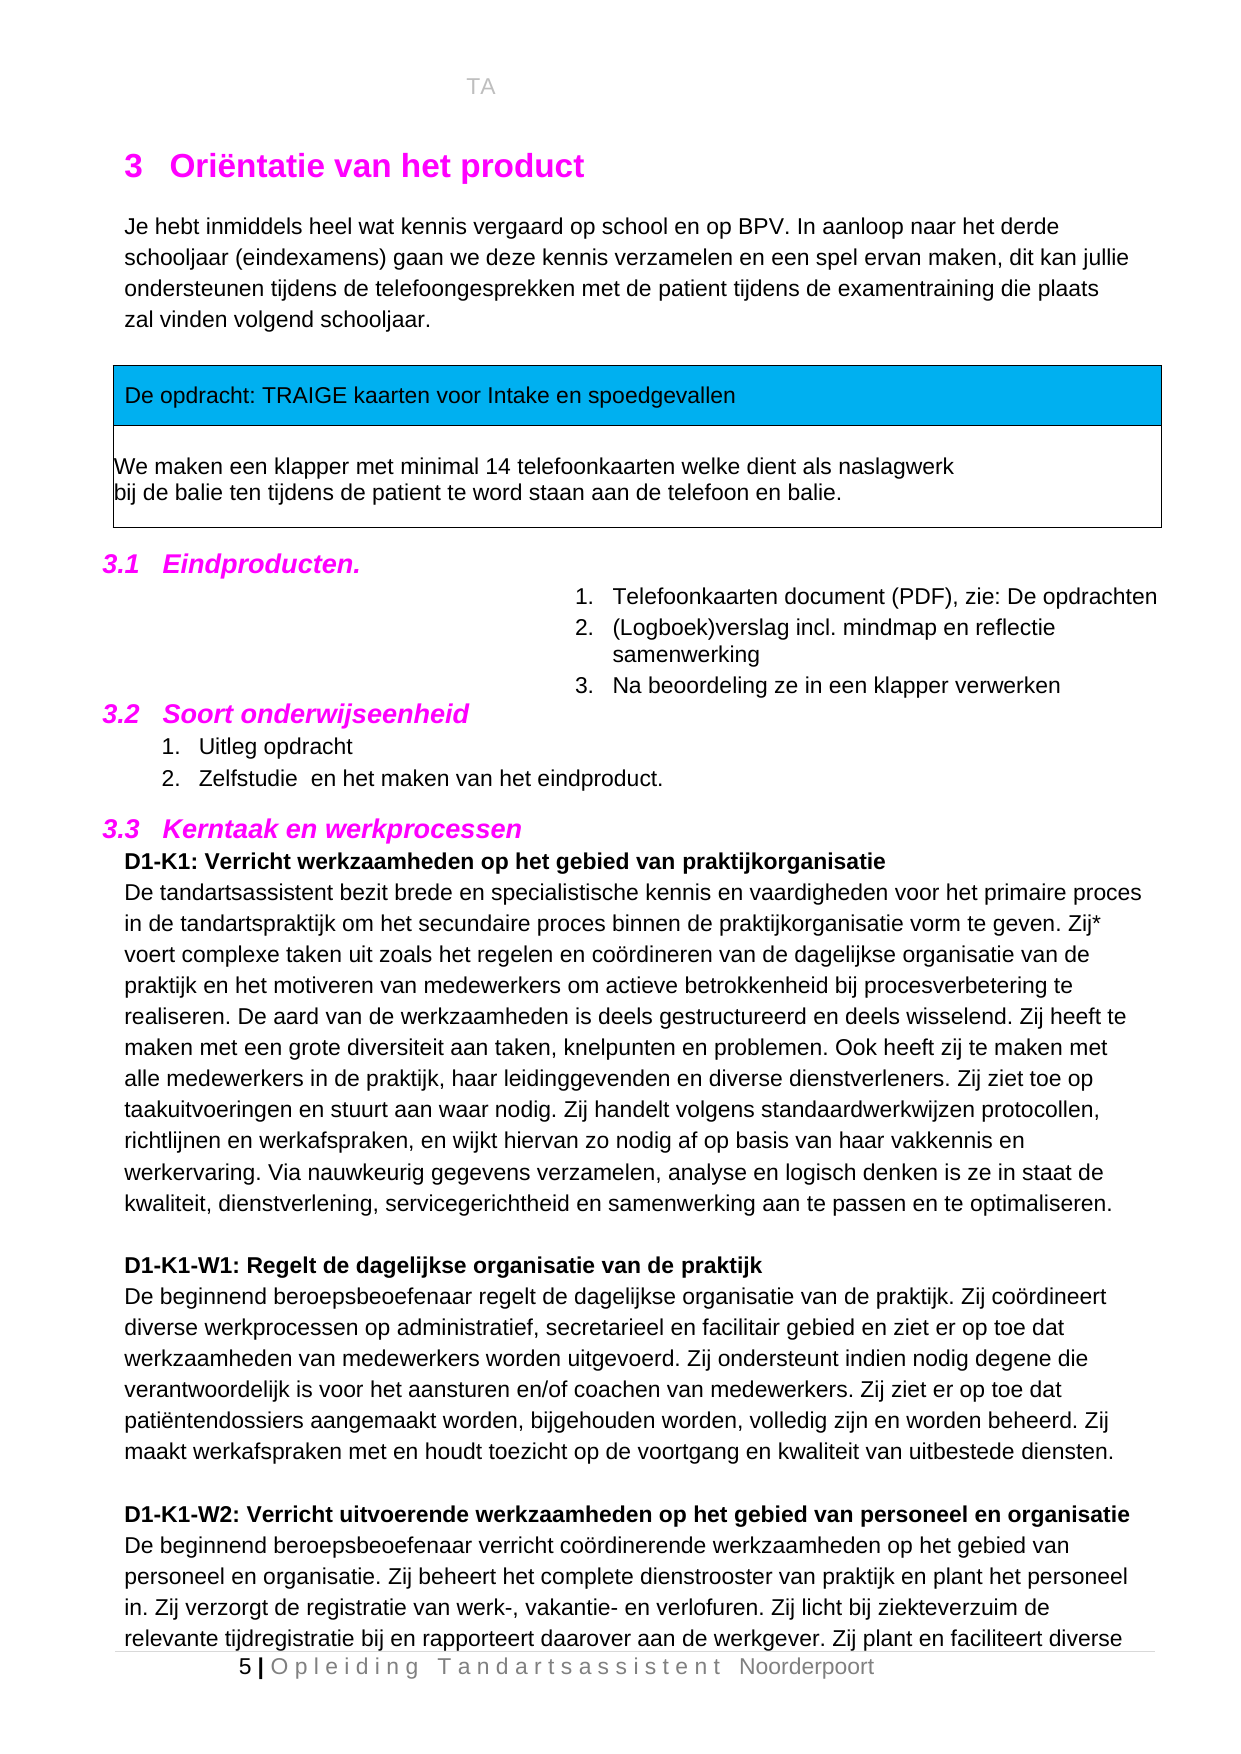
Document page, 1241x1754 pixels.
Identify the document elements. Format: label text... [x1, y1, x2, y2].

subtitle D1-K1: Verricht werkzaamheden op het gebied van praktijkorganisatie [124, 848, 1132, 874]
table_cell We maken een klapper met minimal 14 telefoonkaarten welke dient als naslagwerk bij de balie ten tijdens de patient te word staan aan de telefoon en balie. [114, 426, 1161, 527]
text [124, 1501, 1146, 1651]
text Je hebt inmiddels heel wat kennis vergaard op school en op BPV. In aanloop naar het derde schooljaar (eindexamens) gaan we deze kennis verzamelen en een spel ervan maken, dit kan jullie ondersteunen tijdens de telefoongesprekken met de patient tijdens de examentraining die plaats zal vinden volgend schooljaar. [124, 213, 1132, 333]
list Na beoordeling ze in een klapper verwerken [575, 672, 1167, 698]
table_header De opdracht: TRAIGE kaarten voor Intake en spoedgevallen [114, 366, 1161, 425]
text De beginnend beroepsbeoefenaar regelt de dagelijkse organisatie van de praktijk. Zij coördineert diverse werkprocessen op administratief, secretarieel en facilitair gebied en ziet er op toe dat werkzaamheden van medewerkers worden uitgevoerd. Zij ondersteunt indien nodig degene die verantwoordelijk is voor het aansturen en/of coachen van medewerkers. Zij ziet er op toe dat patiëntendossiers aangemaakt worden, bijgehouden worden, volledig zijn en worden beheerd. Zij maakt werkafspraken met en houdt toezicht op de voortgang en kwaliteit van uitbestede diensten. [124, 1283, 1132, 1465]
list Telefoonkaarten document (PDF), zie: De opdrachten [575, 583, 1167, 609]
list Zelfstudie en het maken van het eindproduct. [161, 764, 1167, 791]
subtitle Kerntaak en werkprocessen [102, 813, 1167, 844]
subtitle Soort onderwijseenheid [102, 698, 1167, 729]
subtitle Eindproducten. [102, 548, 1167, 579]
list Uitleg opdracht [161, 733, 1167, 759]
text De tandartsassistent bezit brede en specialistische kennis en vaardigheden voor het primaire proces in de tandartspraktijk om het secundaire proces binnen de praktijkorganisatie vorm te geven. Zij* voert complexe taken uit zoals het regelen en coördineren van de dagelijkse organisatie van de praktijk en het motiveren van medewerkers om actieve betrokkenheid bij procesverbetering te realiseren. De aard van de werkzaamheden is deels gestructureerd en deels wisselend. Zij heeft te maken met een grote diversiteit aan taken, knelpunten en problemen. Ook heeft zij te maken met alle medewerkers in de praktijk, haar leidinggevenden en diverse dienstverleners. Zij ziet toe op taakuitvoeringen en stuurt aan waar nodig. Zij handelt volgens standaardwerkwijzen protocollen, richtlijnen en werkafspraken, en wijkt hiervan zo nodig af op basis van haar vakkennis en werkervaring. Via nauwkeurig gegevens verzamelen, analyse en logisch denken is ze in staat de kwaliteit, dienstverlening, servicegerichtheid en samenwerking aan te passen en te optimaliseren. [124, 879, 1144, 1216]
subtitle Oriëntatie van het product [124, 146, 1167, 184]
list (Logboek)verslag incl. mindmap en reflectie samenwerking [575, 614, 1167, 667]
subtitle D1-K1-W1: Regelt de dagelijkse organisatie van de praktijk [124, 1252, 1132, 1278]
